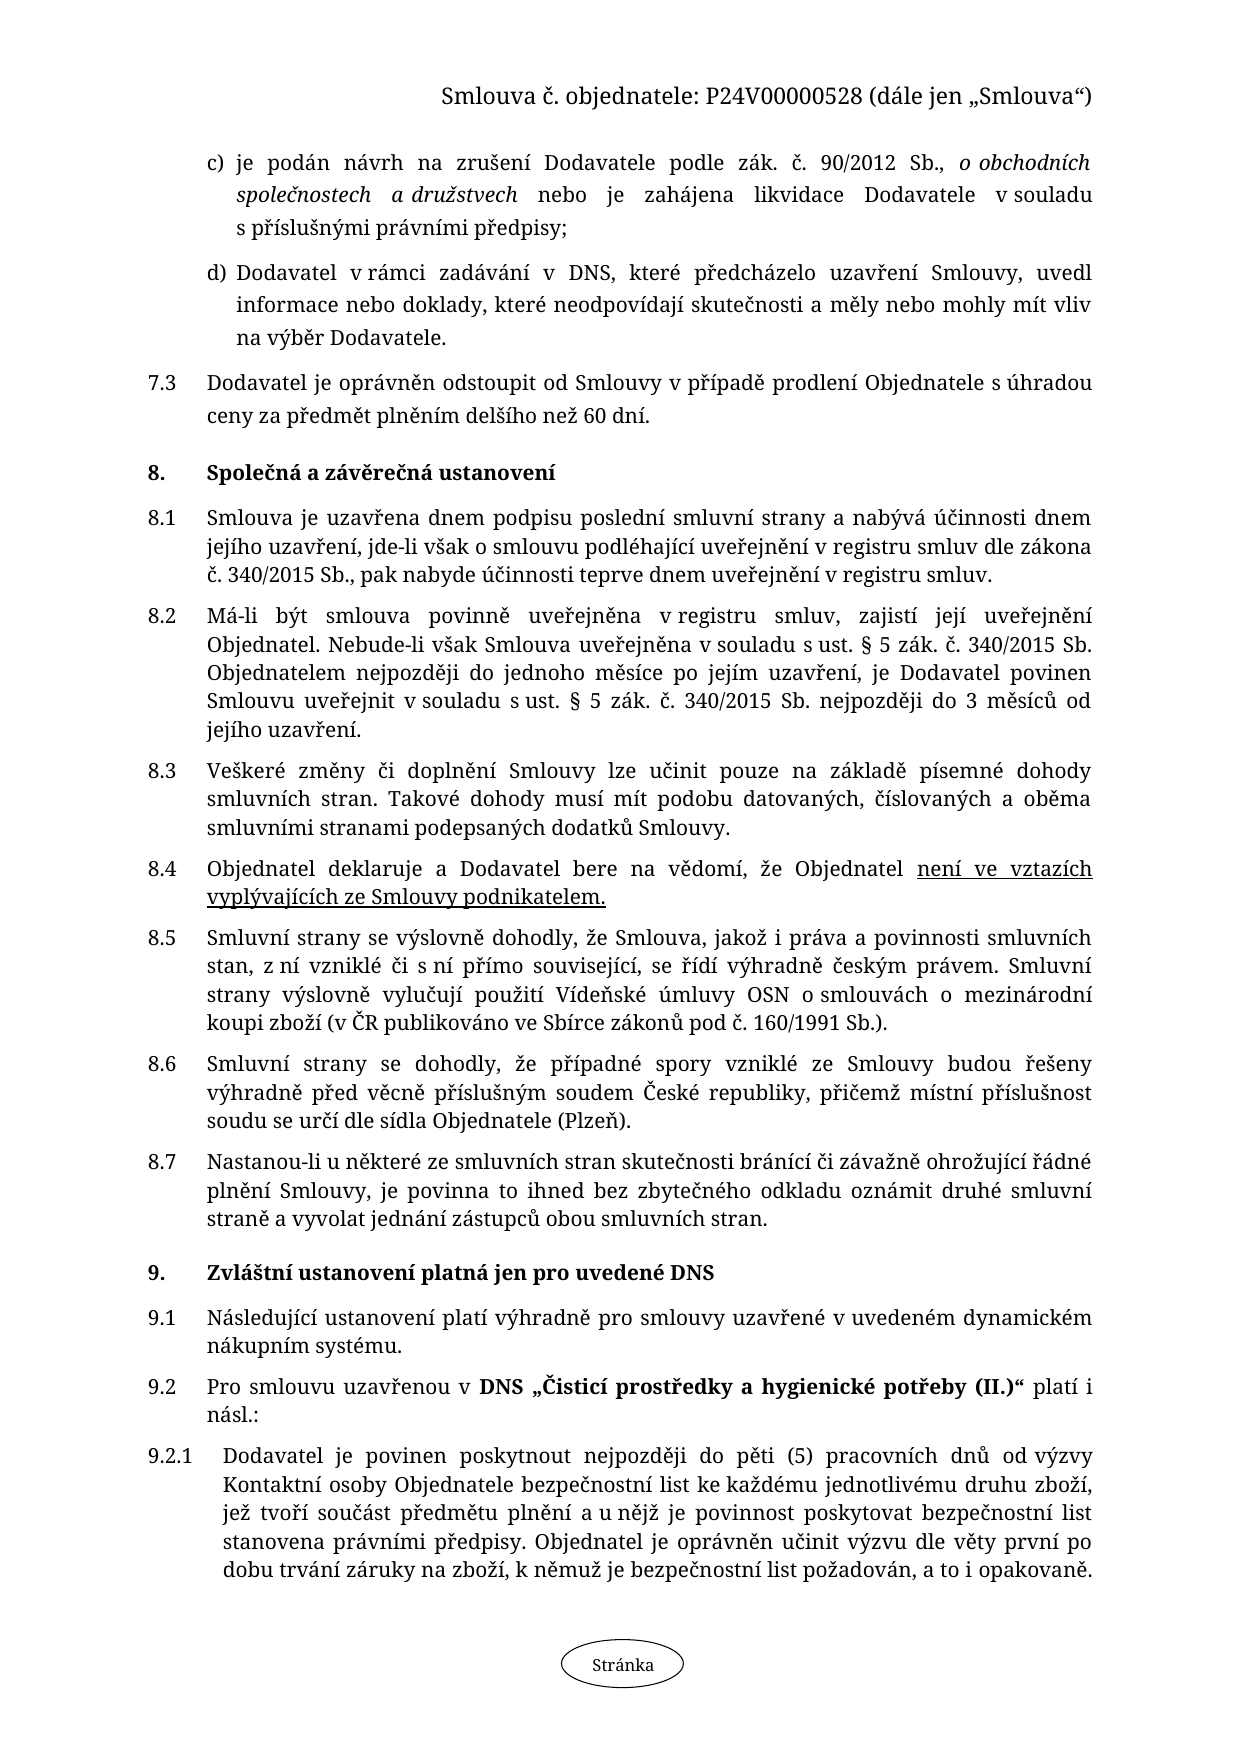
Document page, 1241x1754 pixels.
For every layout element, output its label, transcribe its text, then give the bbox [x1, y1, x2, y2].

list Má-li být smlouva povinně uveřejněna v registru smluv, zajistí její uveřejnění Objednatel. Nebude-li však Smlouva uveřejněna v souladu s ust. § 5 zák. č. 340/2015 Sb. Objednatelem nejpozději do jednoho měsíce po jejím uzavření, je Dodavatel povinen Smlouvu uveřejnit v souladu s ust. § 5 zák. č. 340/2015 Sb. nejpozději do 3 měsíců od jejího uzavření. [148, 601, 1093, 743]
list Objednatel deklaruje a Dodavatel bere na vědomí, že Objednatel není ve vztazích vyplývajících ze Smlouvy podnikatelem. [148, 854, 1093, 911]
list Smlouva je uzavřena dnem podpisu poslední smluvní strany a nabývá účinnosti dnem jejího uzavření, jde-li však o smlouvu podléhající uveřejnění v registru smluv dle zákona č. 340/2015 Sb., pak nabyde účinnosti teprve dnem uveřejnění v registru smluv. [148, 503, 1093, 589]
list Následující ustanovení platí výhradně pro smlouvy uzavřené v uvedeném dynamickém nákupním systému. [148, 1303, 1093, 1359]
list Smluvní strany se výslovně dohodly, že Smlouva, jakož i práva a povinnosti smluvních stan, z ní vzniklé či s ní přímo související, se řídí výhradně českým právem. Smluvní strany výslovně vylučují použití Vídeňské úmluvy OSN o smlouvách o mezinárodní koupi zboží (v ČR publikováno ve Sbírce zákonů pod č. 160/1991 Sb.). [148, 923, 1093, 1037]
list Společná a závěrečná ustanovení [148, 458, 1093, 487]
list Dodavatel v rámci zadávání v DNS, které předcházelo uzavření Smlouvy, uvedl informace nebo doklady, které neodpovídají skutečnosti a měly nebo mohly mít vliv na výběr Dodavatele. [207, 258, 1093, 352]
list Zvláštní ustanovení platná jen pro uvedené DNS [148, 1258, 1093, 1286]
list Veškeré změny či doplnění Smlouvy lze učinit pouze na základě písemné dohody smluvních stran. Takové dohody musí mít podobu datovaných, číslovaných a oběma smluvními stranami podepsaných dodatků Smlouvy. [148, 756, 1093, 841]
list je podán návrh na zrušení Dodavatele podle zák. č. 90/2012 Sb., o obchodních společnostech a družstvech nebo je zahájena likvidace Dodavatele v souladu s příslušnými právními předpisy; [207, 148, 1093, 241]
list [148, 1441, 1093, 1584]
list Pro smlouvu uzavřenou v DNS „Čisticí prostředky a hygienické potřeby (II.)“ platí i násl.: [148, 1372, 1093, 1429]
list Nastanou-li u některé ze smluvních stran skutečnosti bránící či závažně ohrožující řádné plnění Smlouvy, je povinna to ihned bez zbytečného odkladu oznámit druhé smluvní straně a vyvolat jednání zástupců obou smluvních stran. [148, 1147, 1093, 1233]
list Smluvní strany se dohodly, že případné spory vzniklé ze Smlouvy budou řešeny výhradně před věcně příslušným soudem České republiky, přičemž místní příslušnost soudu se určí dle sídla Objednatele (Plzeň). [148, 1049, 1093, 1135]
list Dodavatel je oprávněn odstoupit od Smlouvy v případě prodlení Objednatele s úhradou ceny za předmět plněním delšího než 60 dní. [148, 368, 1093, 429]
